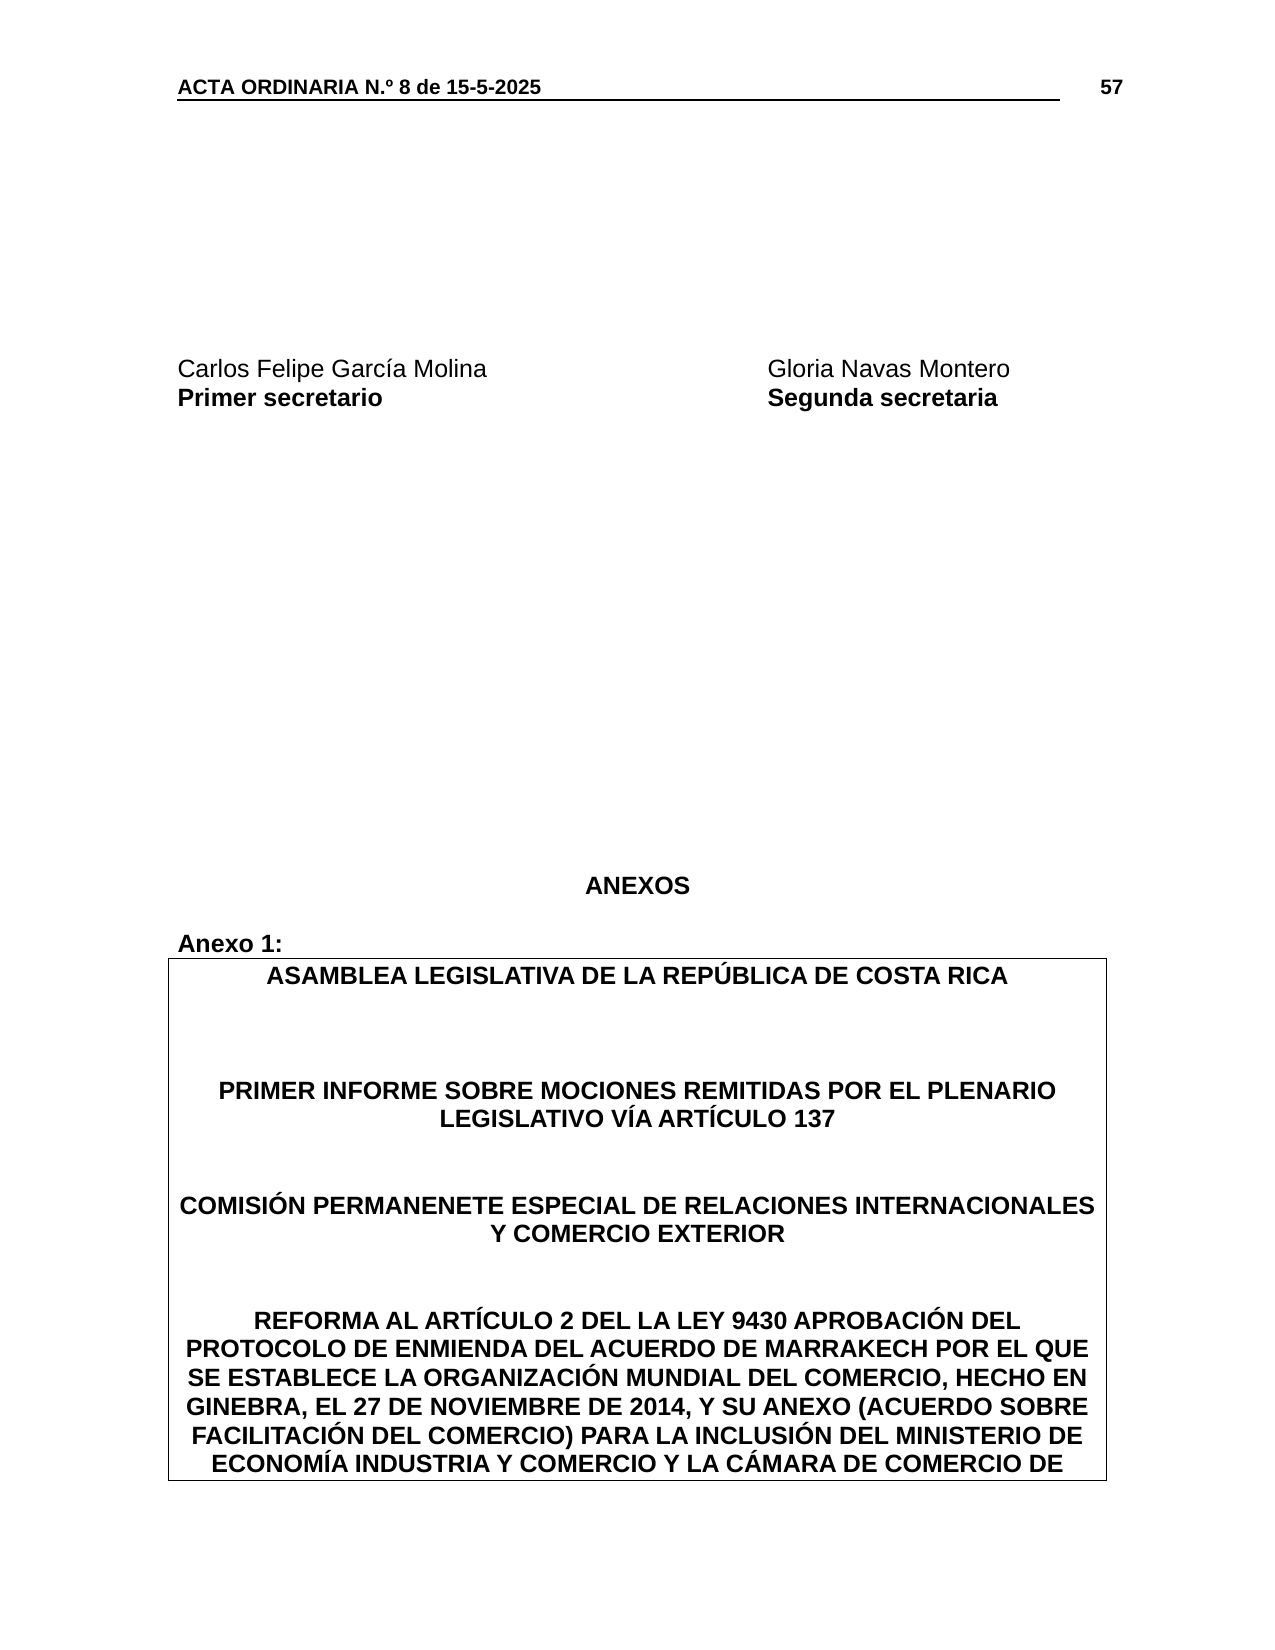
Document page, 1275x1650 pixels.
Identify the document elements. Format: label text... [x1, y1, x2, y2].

text Primer secretario Segunda secretaria [177, 383, 1098, 411]
text Carlos Felipe García Molina Gloria Navas Montero [177, 354, 1098, 383]
text COMISIÓN PERMANENETE ESPECIAL DE RELACIONES INTERNACIONALES Y COMERCIO EXTERIOR [177, 1191, 1098, 1248]
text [169, 1303, 1106, 1480]
subtitle ANEXOS [177, 871, 1098, 900]
text Anexo 1: [177, 929, 1098, 958]
text PRIMER INFORME SOBRE MOCIONES REMITIDAS POR EL PLENARIO LEGISLATIVO VÍA ARTÍCULO 137 [177, 1076, 1098, 1133]
text ASAMBLEA LEGISLATIVA DE LA REPÚBLICA DE COSTA RICA [169, 959, 1106, 989]
